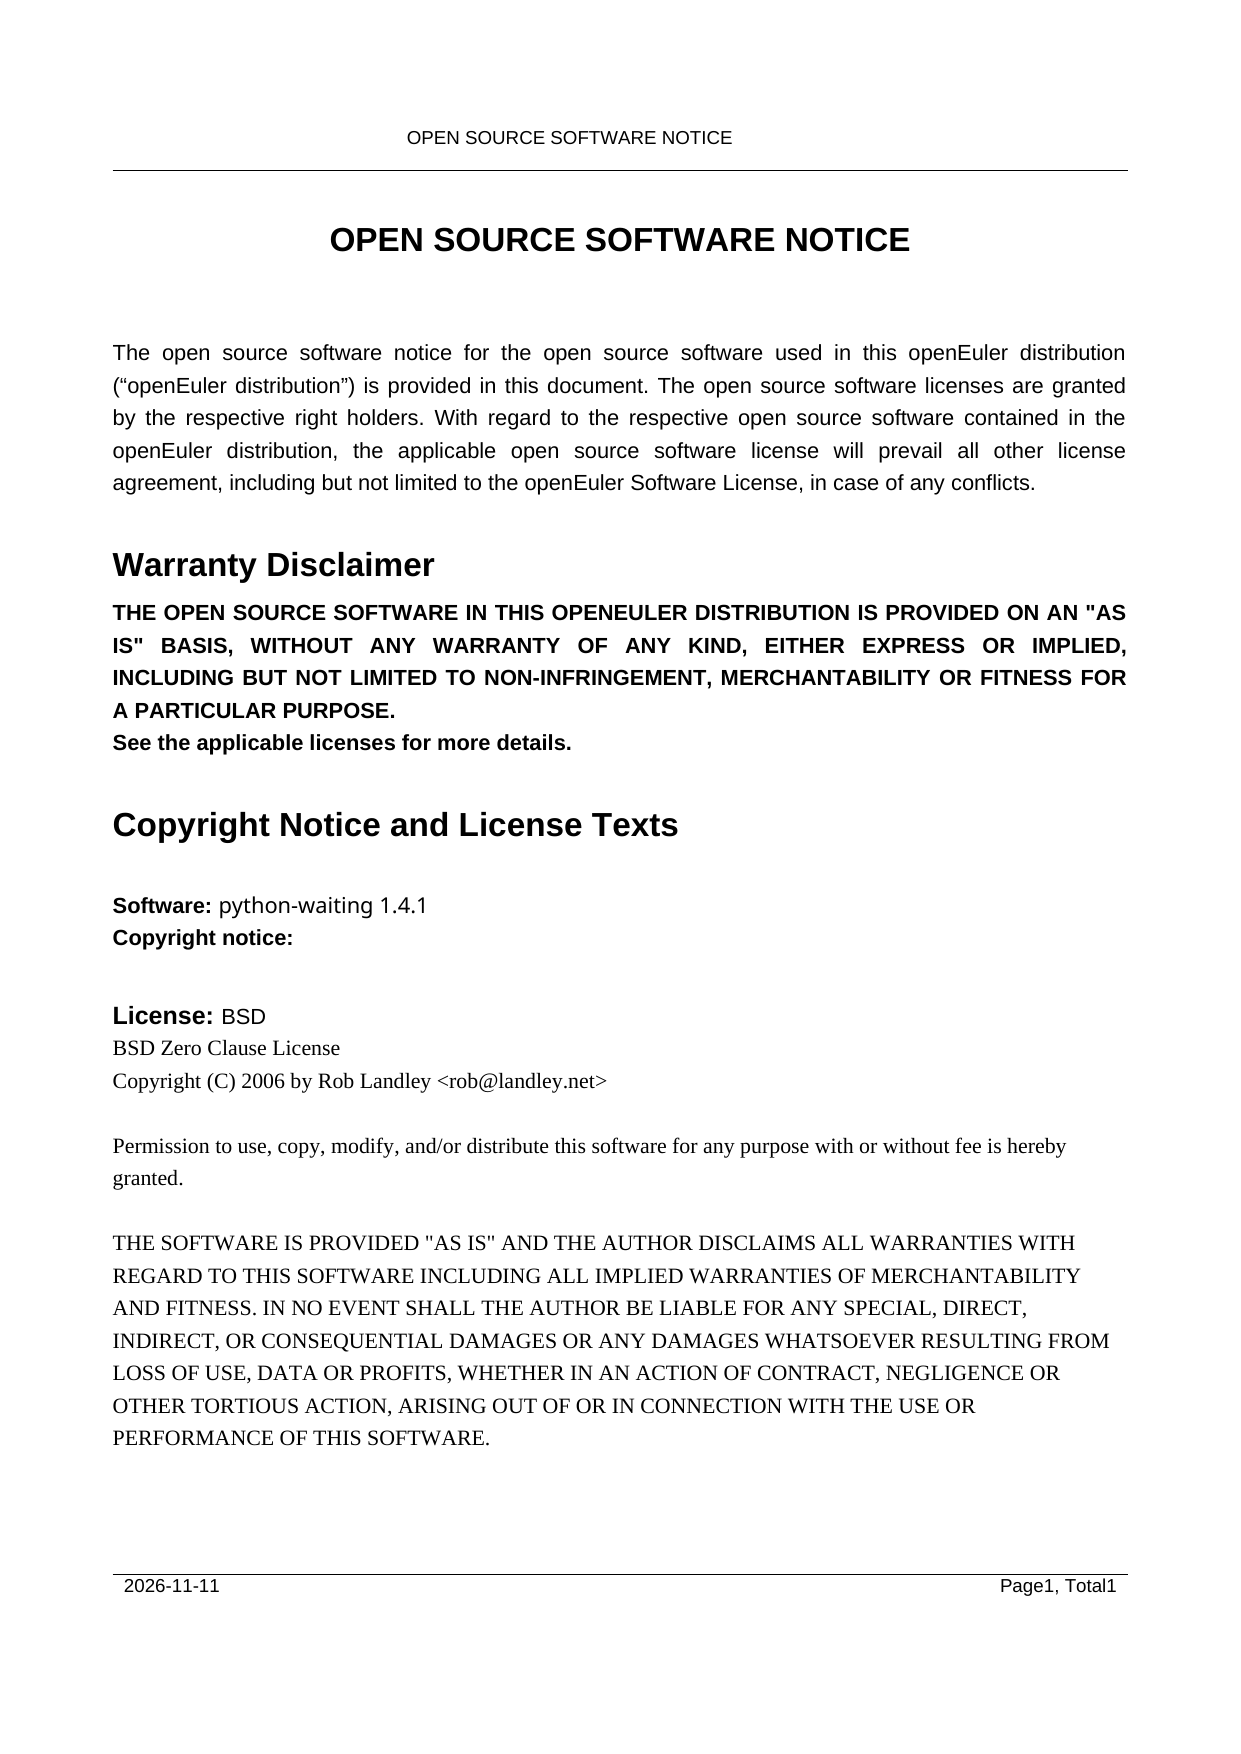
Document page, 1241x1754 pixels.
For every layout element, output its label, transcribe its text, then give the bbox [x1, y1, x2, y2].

text Warranty Disclaimer [112, 531, 1128, 596]
text OPEN SOURCE SOFTWARE NOTICE [112, 206, 1128, 271]
text License: BSD [112, 999, 1128, 1031]
text Copyright Notice and License Texts [112, 791, 1128, 856]
text Copyright notice: [112, 921, 1128, 954]
text THE OPEN SOURCE SOFTWARE IN THIS OPENEULER DISTRIBUTION IS PROVIDED ON AN "AS IS" BASIS, WITHOUT ANY WARRANTY OF ANY KIND, EITHER EXPRESS OR IMPLIED, INCLUDING BUT NOT LIMITED TO NON-INFRINGEMENT, MERCHANTABILITY OR FITNESS FOR A PARTICULAR PURPOSE. See the applicable licenses for more details. [112, 596, 1128, 759]
title Software: python-waiting 1.4.1 [112, 889, 1128, 921]
text The open source software notice for the open source software used in this openEuler distribution (“openEuler distribution”) is provided in this document. The open source software licenses are granted by the respective right holders. With regard to the respective open source software contained in the openEuler distribution, the applicable open source software license will prevail all other license agreement, including but not limited to the openEuler Software License, in case of any conflicts. [112, 336, 1128, 499]
text BSD Zero Clause License Copyright (C) 2006 by Rob Landley <rob@landley.net> Permission to use, copy, modify, and/or distribute this software for any purpose with or without fee is hereby granted. THE SOFTWARE IS PROVIDED "AS IS" AND THE AUTHOR DISCLAIMS ALL WARRANTIES WITH REGARD TO THIS SOFTWARE INCLUDING ALL IMPLIED WARRANTIES OF MERCHANTABILITY AND FITNESS. IN NO EVENT SHALL THE AUTHOR BE LIABLE FOR ANY SPECIAL, DIRECT, INDIRECT, OR CONSEQUENTIAL DAMAGES OR ANY DAMAGES WHATSOEVER RESULTING FROM LOSS OF USE, DATA OR PROFITS, WHETHER IN AN ACTION OF CONTRACT, NEGLIGENCE OR OTHER TORTIOUS ACTION, ARISING OUT OF OR IN CONNECTION WITH THE USE OR PERFORMANCE OF THIS SOFTWARE. [112, 1031, 1128, 1486]
